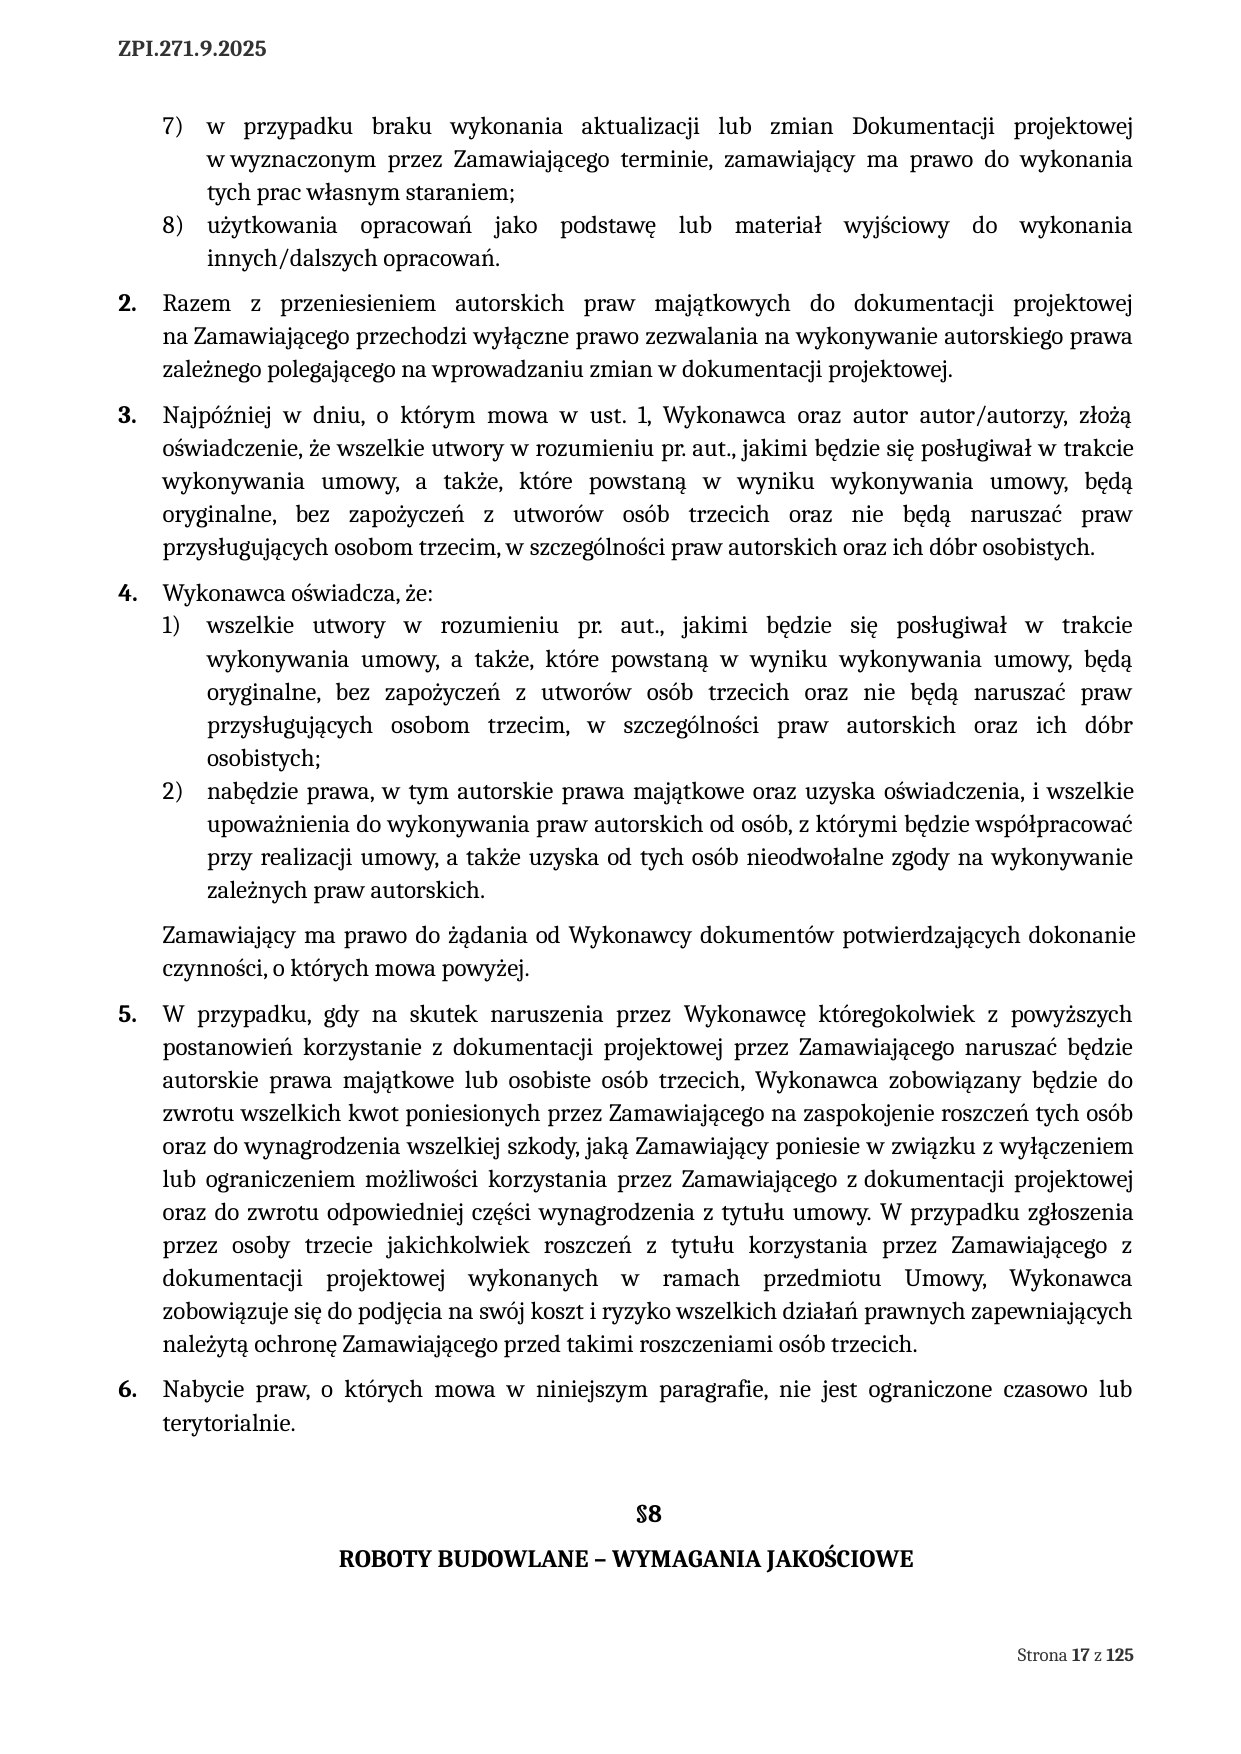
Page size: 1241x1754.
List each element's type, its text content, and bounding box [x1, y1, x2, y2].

list użytkowania opracowań jako podstawę lub materiał wyjściowy do wykonania innych/dalszych opracowań. [162, 211, 1134, 272]
list nabędzie prawa, w tym autorskie prawa majątkowe oraz uzyska oświadczenia, i wszelkie upoważnienia do wykonywania praw autorskich od osób, z którymi będzie współpracować przy realizacji umowy, a także uzyska od tych osób nieodwołalne zgody na wykonywanie zależnych praw autorskich. [162, 777, 1134, 904]
text Roboty budowlane – wymagania jakościowe [118, 1545, 1134, 1574]
list §8 [162, 1499, 1134, 1528]
list Razem z przeniesieniem autorskich praw majątkowych do dokumentacji projektowej na Zamawiającego przechodzi wyłączne prawo zezwalania na wykonywanie autorskiego prawa zależnego polegającego na wprowadzaniu zmian w dokumentacji projektowej. [118, 289, 1134, 384]
list W przypadku, gdy na skutek naruszenia przez Wykonawcę któregokolwiek z powyższych postanowień korzystanie z dokumentacji projektowej przez Zamawiającego naruszać będzie autorskie prawa majątkowe lub osobiste osób trzecich, Wykonawca zobowiązany będzie do zwrotu wszelkich kwot poniesionych przez Zamawiającego na zaspokojenie roszczeń tych osób oraz do wynagrodzenia wszelkiej szkody, jaką Zamawiający poniesie w związku z wyłączeniem lub ograniczeniem możliwości korzystania przez Zamawiającego z dokumentacji projektowej oraz do zwrotu odpowiedniej części wynagrodzenia z tytułu umowy. W przypadku zgłoszenia przez osoby trzecie jakichkolwiek roszczeń z tytułu korzystania przez Zamawiającego z dokumentacji projektowej wykonanych w ramach przedmiotu Umowy, Wykonawca zobowiązuje się do podjęcia na swój koszt i ryzyko wszelkich działań prawnych zapewniających należytą ochronę Zamawiającego przed takimi roszczeniami osób trzecich. [118, 1000, 1134, 1359]
list Nabycie praw, o których mowa w niniejszym paragrafie, nie jest ograniczone czasowo lub terytorialnie. [118, 1375, 1134, 1437]
list wszelkie utwory w rozumieniu pr. aut., jakimi będzie się posługiwał w trakcie wykonywania umowy, a także, które powstaną w wyniku wykonywania umowy, będą oryginalne, bez zapożyczeń z utworów osób trzecich oraz nie będą naruszać praw przysługujących osobom trzecim, w szczególności praw autorskich oraz ich dóbr osobistych; [162, 611, 1134, 772]
list Wykonawca oświadcza, że: [118, 578, 1134, 607]
text Zamawiający ma prawo do żądania od Wykonawcy dokumentów potwierdzających dokonanie czynności, o których mowa powyżej. [162, 921, 1137, 983]
list Najpóźniej w dniu, o którym mowa w ust. 1, Wykonawca oraz autor autor/autorzy, złożą oświadczenie, że wszelkie utwory w rozumieniu pr. aut., jakimi będzie się posługiwał w trakcie wykonywania umowy, a także, które powstaną w wyniku wykonywania umowy, będą oryginalne, bez zapożyczeń z utworów osób trzecich oraz nie będą naruszać praw przysługujących osobom trzecim, w szczególności praw autorskich oraz ich dóbr osobistych. [118, 401, 1134, 562]
list w przypadku braku wykonania aktualizacji lub zmian Dokumentacji projektowej w wyznaczonym przez Zamawiającego terminie, zamawiający ma prawo do wykonania tych prac własnym staraniem; [162, 112, 1134, 206]
